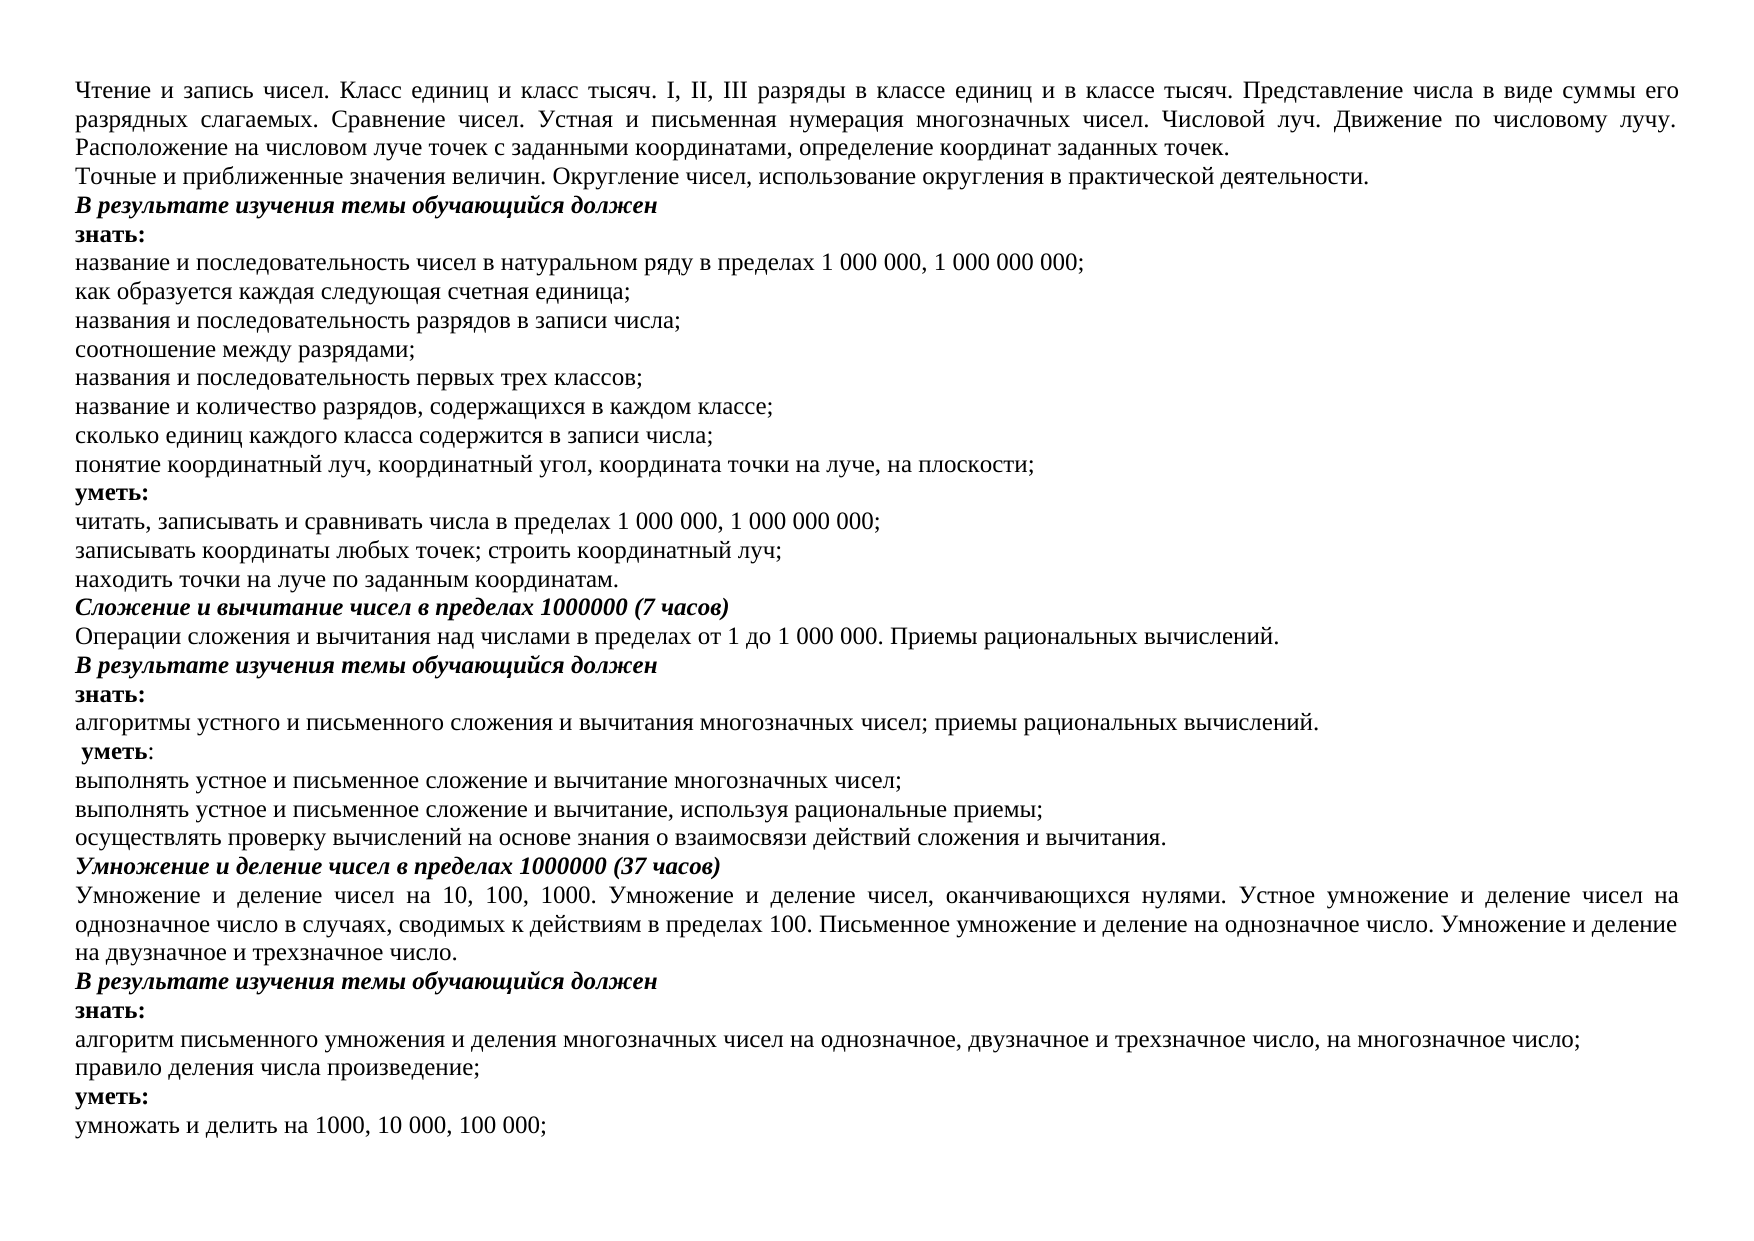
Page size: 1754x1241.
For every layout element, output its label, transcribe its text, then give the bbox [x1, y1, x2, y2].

text В результате изучения темы обучающийся должен [75, 190, 1679, 219]
text Умножение и деление чисел на 10, 100, 1000. Умножение и деление чисел, оканчивающихся нулями. Устное умножение и деление чисел на однозначное число в случаях, сводимых к действиям в пределах 100. Письменное умножение и деление на однозначное число. Умножение и деление на двузначное и трехзначное число. [75, 880, 1679, 966]
text осуществлять проверку вычислений на основе знания о взаимосвязи действий сложения и вычитания. [75, 822, 1679, 851]
text соотношение между разрядами; [75, 334, 1679, 362]
text знать: [75, 219, 1679, 247]
text алгоритмы устного и письменного сложения и вычитания многозначных чисел; приемы рациональных вычислений. [75, 707, 1679, 736]
text читать, записывать и сравнивать числа в пределах 1 000 000, 1 000 000 000; [75, 506, 1679, 535]
text название и количество разрядов, содержащихся в каждом классе; [75, 391, 1679, 420]
text Умножение и деление чисел в пределах 1000000 (37 часов) [75, 851, 1679, 880]
text правило деления числа произведение; [75, 1052, 1679, 1081]
text выполнять устное и письменное сложение и вычитание, используя рациональные приемы; [75, 794, 1679, 822]
text уметь: [75, 736, 1679, 765]
text понятие координатный луч, координатный угол, координата точки на луче, на плоскости; [75, 449, 1679, 477]
text уметь: [75, 1081, 1679, 1110]
text как образуется каждая следующая счетная единица; [75, 276, 1679, 305]
text знать: [75, 679, 1679, 707]
text название и последовательность чисел в натуральном ряду в пределах 1 000 000, 1 000 000 000; [75, 247, 1679, 276]
text находить точки на луче по заданным координатам. [75, 564, 1679, 592]
text алгоритм письменного умножения и деления многозначных чисел на однозначное, двузначное и трехзначное число, на многозначное число; [75, 1024, 1679, 1052]
text Операции сложения и вычитания над числами в пределах от 1 до 1 000 000. Приемы рациональных вычислений. [75, 621, 1679, 650]
text Чтение и запись чисел. Класс единиц и класс тысяч. I, II, III разряды в классе единиц и в классе тысяч. Представление числа в виде суммы его разрядных слагаемых. Сравнение чисел. Устная и письменная нумерация многозначных чисел. Числовой луч. Движение по числовому лучу. Расположение на числовом луче точек с заданными координатами, определение координат заданных точек. [75, 75, 1679, 161]
text умножать и делить на 1000, 10 000, 100 000; [75, 1110, 1679, 1139]
text сколько единиц каждого класса содержится в записи числа; [75, 420, 1679, 449]
text уметь: [75, 477, 1679, 506]
text названия и последовательность разрядов в записи числа; [75, 305, 1679, 334]
text Точные и приближенные значения величин. Округление чисел, использование округления в практической деятельности. [75, 161, 1679, 190]
text знать: [75, 995, 1679, 1024]
text В результате изучения темы обучающийся должен [75, 966, 1679, 995]
text Сложение и вычитание чисел в пределах 1000000 (7 часов) [75, 592, 1679, 621]
text записывать координаты любых точек; строить координатный луч; [75, 535, 1679, 564]
text названия и последовательность первых трех классов; [75, 362, 1679, 391]
text выполнять устное и письменное сложение и вычитание многозначных чисел; [75, 765, 1679, 794]
text В результате изучения темы обучающийся должен [75, 650, 1679, 679]
